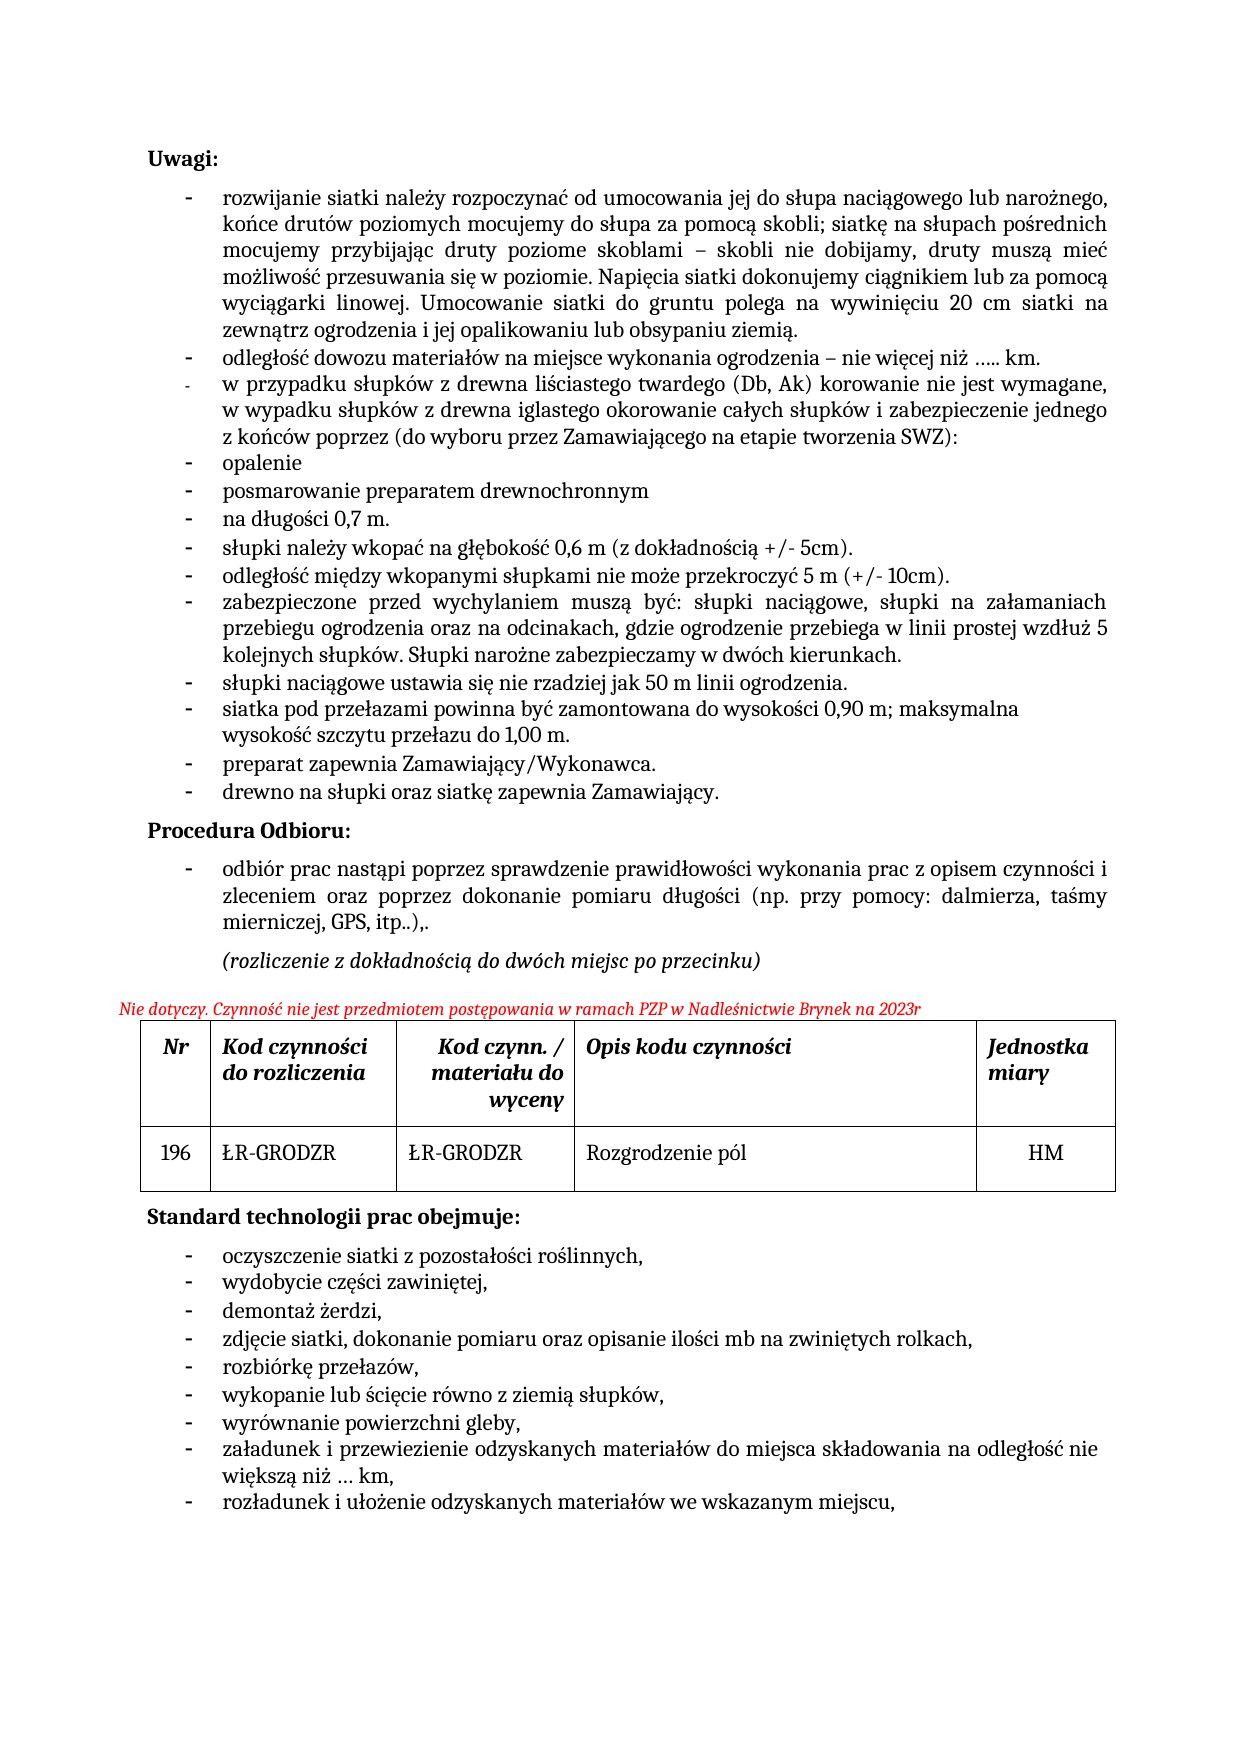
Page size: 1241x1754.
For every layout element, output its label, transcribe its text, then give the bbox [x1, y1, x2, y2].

list oczyszczenie siatki z pozostałości roślinnych, [185, 1243, 1138, 1269]
list wyrównanie powierzchni gleby, [185, 1408, 1138, 1436]
text (rozliczenie z dokładnością do dwóch miejsc po przecinku) [221, 948, 1138, 974]
list drewno na słupki oraz siatkę zapewnia Zamawiający. [185, 777, 1138, 805]
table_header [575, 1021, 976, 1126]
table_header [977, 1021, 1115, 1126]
list posmarowanie preparatem drewnochronnym [185, 476, 1138, 504]
list słupki należy wkopać na głębokość 0,6 m (z dokładnością +/- 5cm). [185, 533, 1138, 561]
subtitle Standard technologii prac obejmuje: [147, 1204, 1138, 1230]
list odbiór prac nastąpi poprzez sprawdzenie prawidłowości wykonania prac z opisem czynności i zleceniem oraz poprzez dokonanie pomiaru długości (np. przy pomocy: dalmierza, taśmy mierniczej, GPS, itp..),. [185, 856, 1107, 935]
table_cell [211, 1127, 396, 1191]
list wykopanie lub ścięcie równo z ziemią słupków, [185, 1380, 1138, 1408]
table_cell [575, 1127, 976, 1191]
list zabezpieczone przed wychylaniem muszą być: słupki naciągowe, słupki na załamaniach przebiegu ogrodzenia oraz na odcinakach, gdzie ogrodzenie przebiega w linii prostej wzdłuż 5 kolejnych słupków. Słupki narożne zabezpieczamy w dwóch kierunkach. [185, 589, 1108, 668]
list słupki naciągowe ustawia się nie rzadziej jak 50 m linii ogrodzenia. [185, 668, 1138, 696]
list siatka pod przełazami powinna być zamontowana do wysokości 0,90 m; maksymalna wysokość szczytu przełazu do 1,00 m. [185, 696, 1108, 749]
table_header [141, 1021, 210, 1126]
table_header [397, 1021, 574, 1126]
list rozwijanie siatki należy rozpoczynać od umocowania jej do słupa naciągowego lub narożnego, końce drutów poziomych mocujemy do słupa za pomocą skobli; siatkę na słupach pośrednich mocujemy przybijając druty poziome skoblami – skobli nie dobijamy, druty muszą mieć możliwość przesuwania się w poziomie. Napięcia siatki dokonujemy ciągnikiem lub za pomocą wyciągarki linowej. Umocowanie siatki do gruntu polega na wywinięciu 20 cm siatki na zewnątrz ogrodzenia i jej opalikowaniu lub obsypaniu ziemią. [185, 184, 1108, 343]
list rozbiórkę przełazów, [185, 1352, 1138, 1380]
subtitle Procedura Odbioru: [147, 817, 1138, 844]
list rozładunek i ułożenie odzyskanych materiałów we wskazanym miejscu, [185, 1489, 1138, 1515]
list zdjęcie siatki, dokonanie pomiaru oraz opisanie ilości mb na zwiniętych rolkach, [185, 1324, 1138, 1352]
list odległość między wkopanymi słupkami nie może przekroczyć 5 m (+/- 10cm). [185, 561, 1138, 589]
list załadunek i przewiezienie odzyskanych materiałów do miejsca składowania na odległość nie większą niż … km, [185, 1436, 1107, 1489]
text Nie dotyczy. Czynność nie jest przedmiotem postępowania w ramach PZP w Nadleśnictwie Brynek na 2023r [119, 999, 1138, 1020]
list preparat zapewnia Zamawiający/Wykonawca. [185, 749, 1138, 777]
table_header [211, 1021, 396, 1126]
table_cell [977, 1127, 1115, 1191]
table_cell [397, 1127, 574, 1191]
list opalenie [185, 450, 1138, 476]
list na długości 0,7 m. [185, 504, 1138, 532]
list wydobycie części zawiniętej, [185, 1269, 1138, 1296]
subtitle Uwagi: [147, 146, 1138, 172]
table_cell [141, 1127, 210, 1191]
list odległość dowozu materiałów na miejsce wykonania ogrodzenia – nie więcej niż ….. km. [185, 343, 1138, 371]
list demontaż żerdzi, [185, 1296, 1138, 1324]
list w przypadku słupków z drewna liściastego twardego (Db, Ak) korowanie nie jest wymagane, w wypadku słupków z drewna iglastego okorowanie całych słupków i zabezpieczenie jednego z końców poprzez (do wyboru przez Zamawiającego na etapie tworzenia SWZ): [185, 371, 1108, 450]
